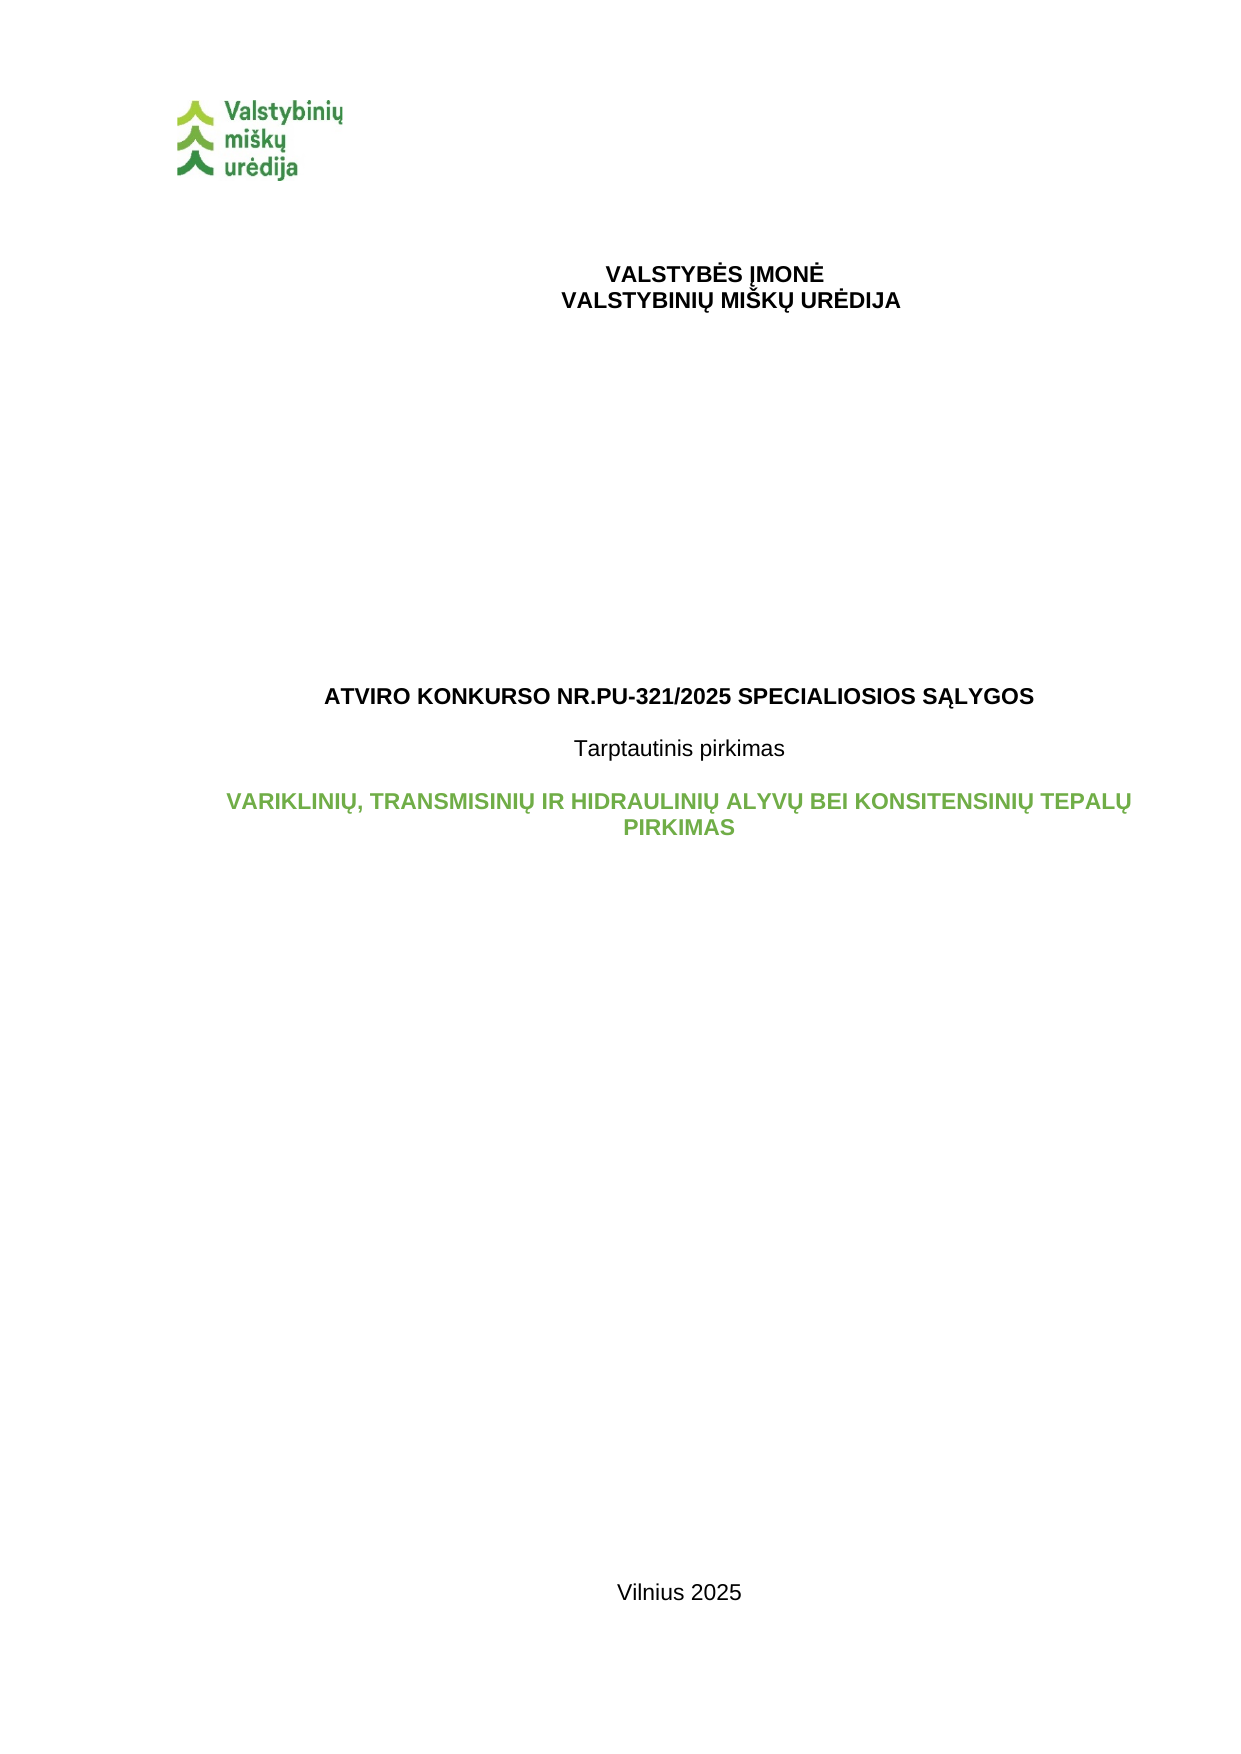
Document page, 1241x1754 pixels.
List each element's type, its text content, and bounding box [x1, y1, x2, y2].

text Vilnius 2025 [177, 1579, 1181, 1605]
picture [177, 100, 343, 181]
text VALSTYBĖS ĮMONĖ [605, 261, 1181, 287]
text ATVIRO KONKURSO NR.PU-321/2025 SPECIALIOSIOS SĄLYGOS [177, 683, 1181, 709]
text VARIKLINIŲ, TRANSMISINIŲ IR HIDRAULINIŲ ALYVŲ BEI KONSITENSINIŲ TEPALŲ PIRKIMAS [177, 788, 1181, 841]
text Tarptautinis pirkimas [177, 735, 1181, 762]
text VALSTYBINIŲ MIŠKŲ URĖDIJA [561, 287, 1181, 314]
